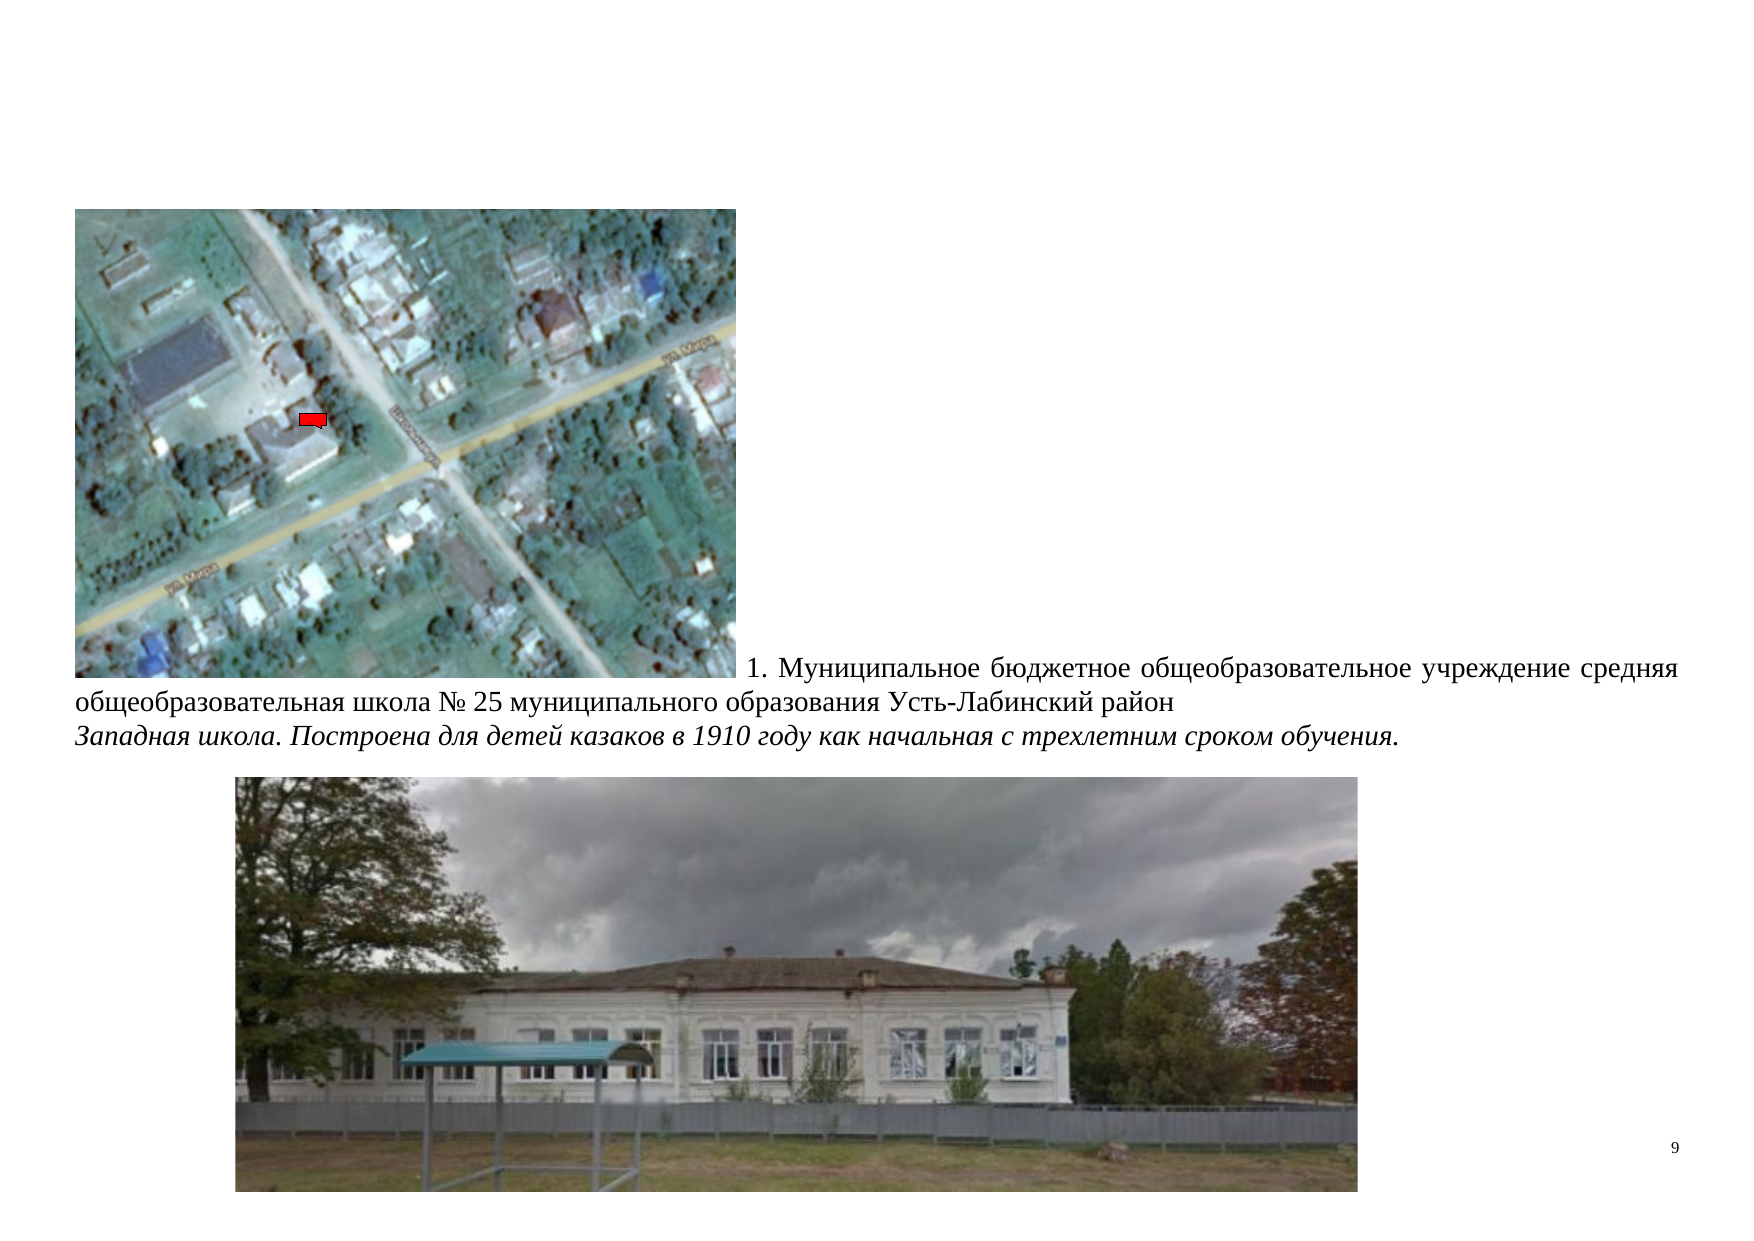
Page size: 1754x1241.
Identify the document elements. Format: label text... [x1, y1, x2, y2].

text Западная школа. Построена для детей казаков в 1910 году как начальная с трехлетним сроком обучения. [75, 718, 1679, 751]
picture [75, 209, 736, 678]
picture [235, 777, 1358, 1192]
